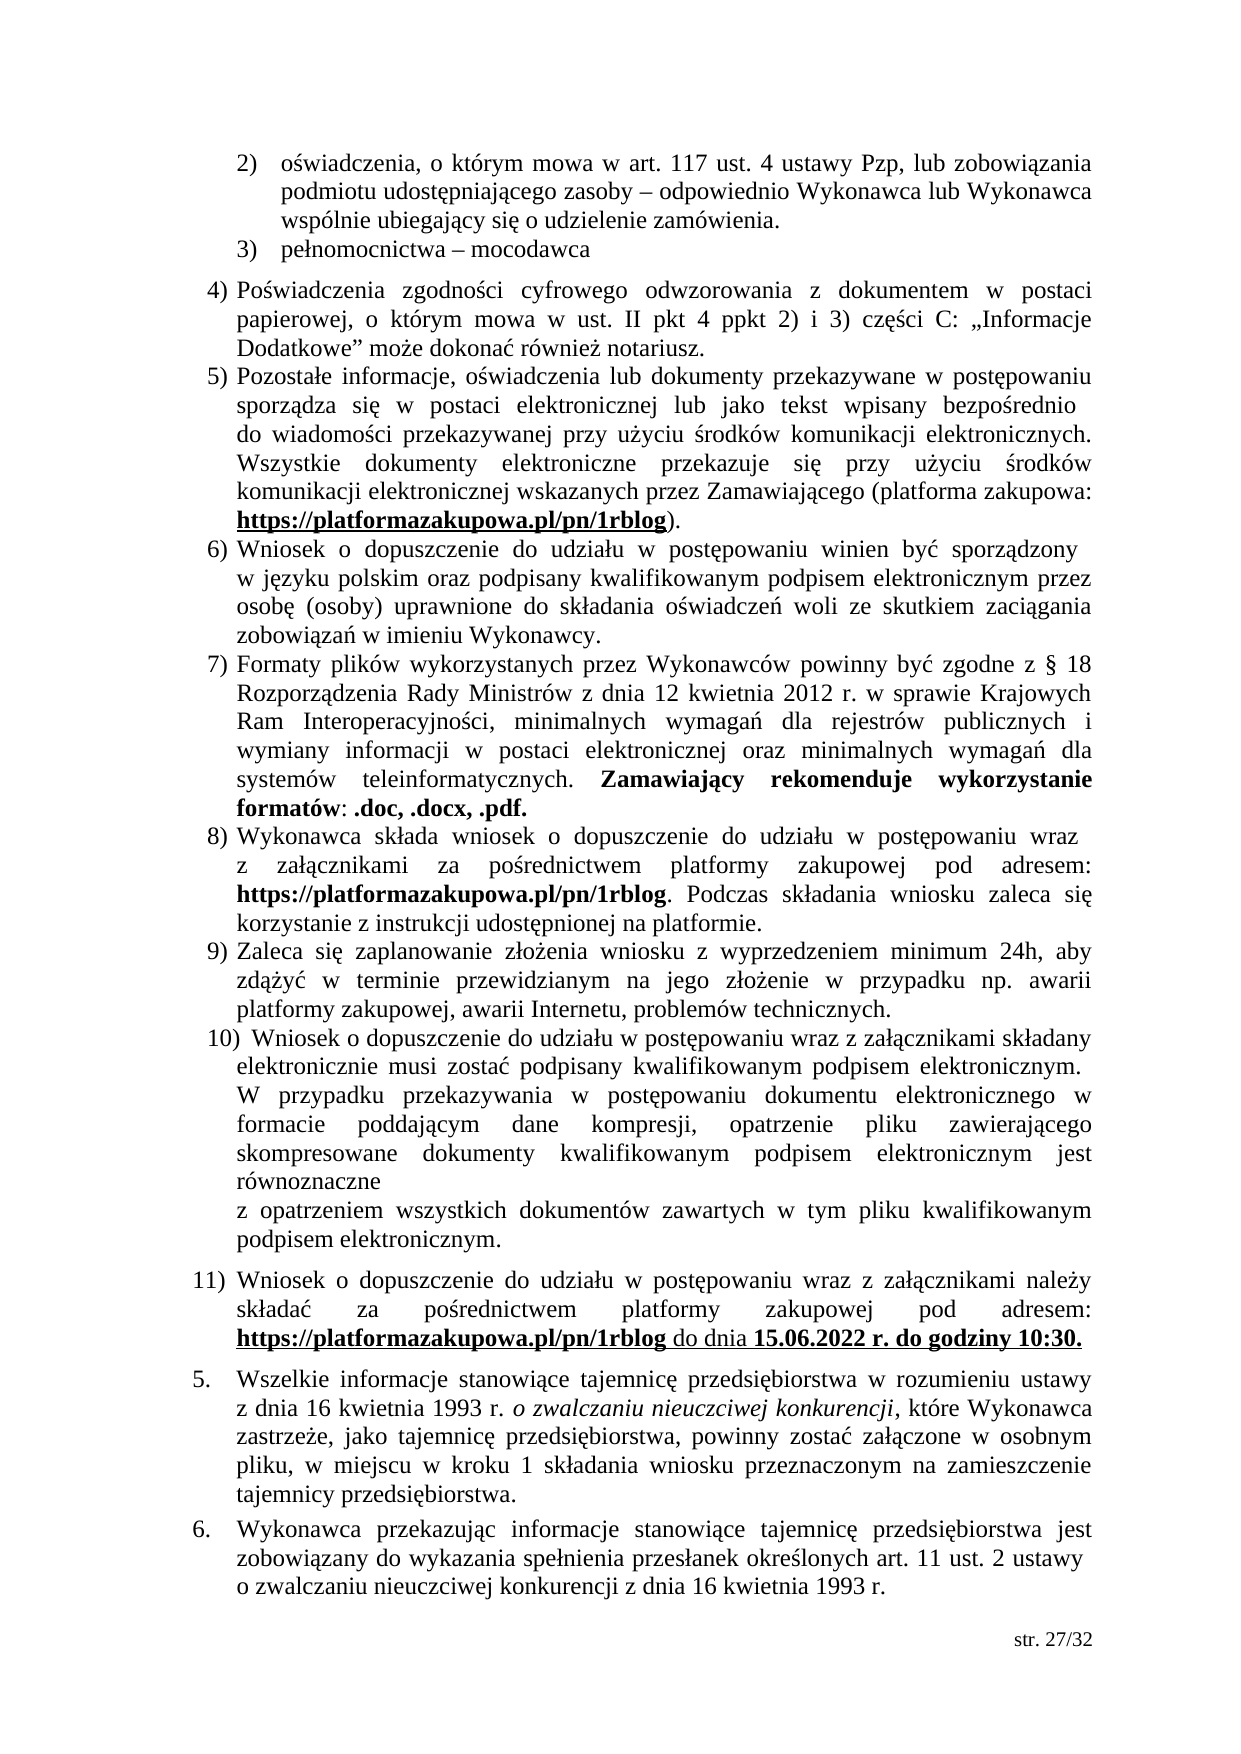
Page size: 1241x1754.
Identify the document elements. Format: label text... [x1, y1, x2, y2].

list Poświadczenia zgodności cyfrowego odwzorowania z dokumentem w postaci papierowej, o którym mowa w ust. II pkt 4 ppkt 2) i 3) części C: „Informacje Dodatkowe” może dokonać również notariusz. [207, 275, 1092, 361]
list Pozostałe informacje, oświadczenia lub dokumenty przekazywane w postępowaniu sporządza się w postaci elektronicznej lub jako tekst wpisany bezpośrednio do wiadomości przekazywanej przy użyciu środków komunikacji elektronicznych. Wszystkie dokumenty elektroniczne przekazuje się przy użyciu środków komunikacji elektronicznej wskazanych przez Zamawiającego (platforma zakupowa: https://platformazakupowa.pl/pn/1rblog). [207, 361, 1092, 534]
list pełnomocnictwa – mocodawca [236, 234, 1092, 263]
list Wniosek o dopuszczenie do udziału w postępowaniu winien być sporządzony w języku polskim oraz podpisany kwalifikowanym podpisem elektronicznym przez osobę (osoby) uprawnione do składania oświadczeń woli ze skutkiem zaciągania zobowiązań w imieniu Wykonawcy. [207, 534, 1092, 649]
list oświadczenia, o którym mowa w art. 117 ust. 4 ustawy Pzp, lub zobowiązania podmiotu udostępniającego zasoby – odpowiednio Wykonawca lub Wykonawca wspólnie ubiegający się o udzielenie zamówienia. [236, 148, 1092, 234]
list Wniosek o dopuszczenie do udziału w postępowaniu wraz z załącznikami składany elektronicznie musi zostać podpisany kwalifikowanym podpisem elektronicznym. W przypadku przekazywania w postępowaniu dokumentu elektronicznego w formacie poddającym dane kompresji, opatrzenie pliku zawierającego skompresowane dokumenty kwalifikowanym podpisem elektronicznym jest równoznaczne z opatrzeniem wszystkich dokumentów zawartych w tym pliku kwalifikowanym podpisem elektronicznym. [207, 1023, 1092, 1253]
list Formaty plików wykorzystanych przez Wykonawców powinny być zgodne z § 18 Rozporządzenia Rady Ministrów z dnia 12 kwietnia 2012 r. w sprawie Krajowych Ram Interoperacyjności, minimalnych wymagań dla rejestrów publicznych i wymiany informacji w postaci elektronicznej oraz minimalnych wymagań dla systemów teleinformatycznych. Zamawiający rekomenduje wykorzystanie formatów: .doc, .docx, .pdf. [207, 649, 1092, 821]
list Wniosek o dopuszczenie do udziału w postępowaniu wraz z załącznikami należy składać za pośrednictwem platformy zakupowej pod adresem: https://platformazakupowa.pl/pn/1rblog do dnia 15.06.2022 r. do godziny 10:30. [192, 1265, 1092, 1351]
list Zaleca się zaplanowanie złożenia wniosku z wyprzedzeniem minimum 24h, aby zdążyć w terminie przewidzianym na jego złożenie w przypadku np. awarii platformy zakupowej, awarii Internetu, problemów technicznych. [207, 936, 1092, 1023]
list Wykonawca składa wniosek o dopuszczenie do udziału w postępowaniu wraz z załącznikami za pośrednictwem platformy zakupowej pod adresem: https://platformazakupowa.pl/pn/1rblog. Podczas składania wniosku zaleca się korzystanie z instrukcji udostępnionej na platformie. [207, 821, 1092, 936]
list Wykonawca przekazując informacje stanowiące tajemnicę przedsiębiorstwa jest zobowiązany do wykazania spełnienia przesłanek określonych art. 11 ust. 2 ustawy o zwalczaniu nieuczciwej konkurencji z dnia 16 kwietnia 1993 r. [192, 1514, 1092, 1600]
list Wszelkie informacje stanowiące tajemnicę przedsiębiorstwa w rozumieniu ustawy z dnia 16 kwietnia 1993 r. o zwalczaniu nieuczciwej konkurencji, które Wykonawca zastrzeże, jako tajemnicę przedsiębiorstwa, powinny zostać załączone w osobnym pliku, w miejscu w kroku 1 składania wniosku przeznaczonym na zamieszczenie tajemnicy przedsiębiorstwa. [192, 1364, 1092, 1508]
